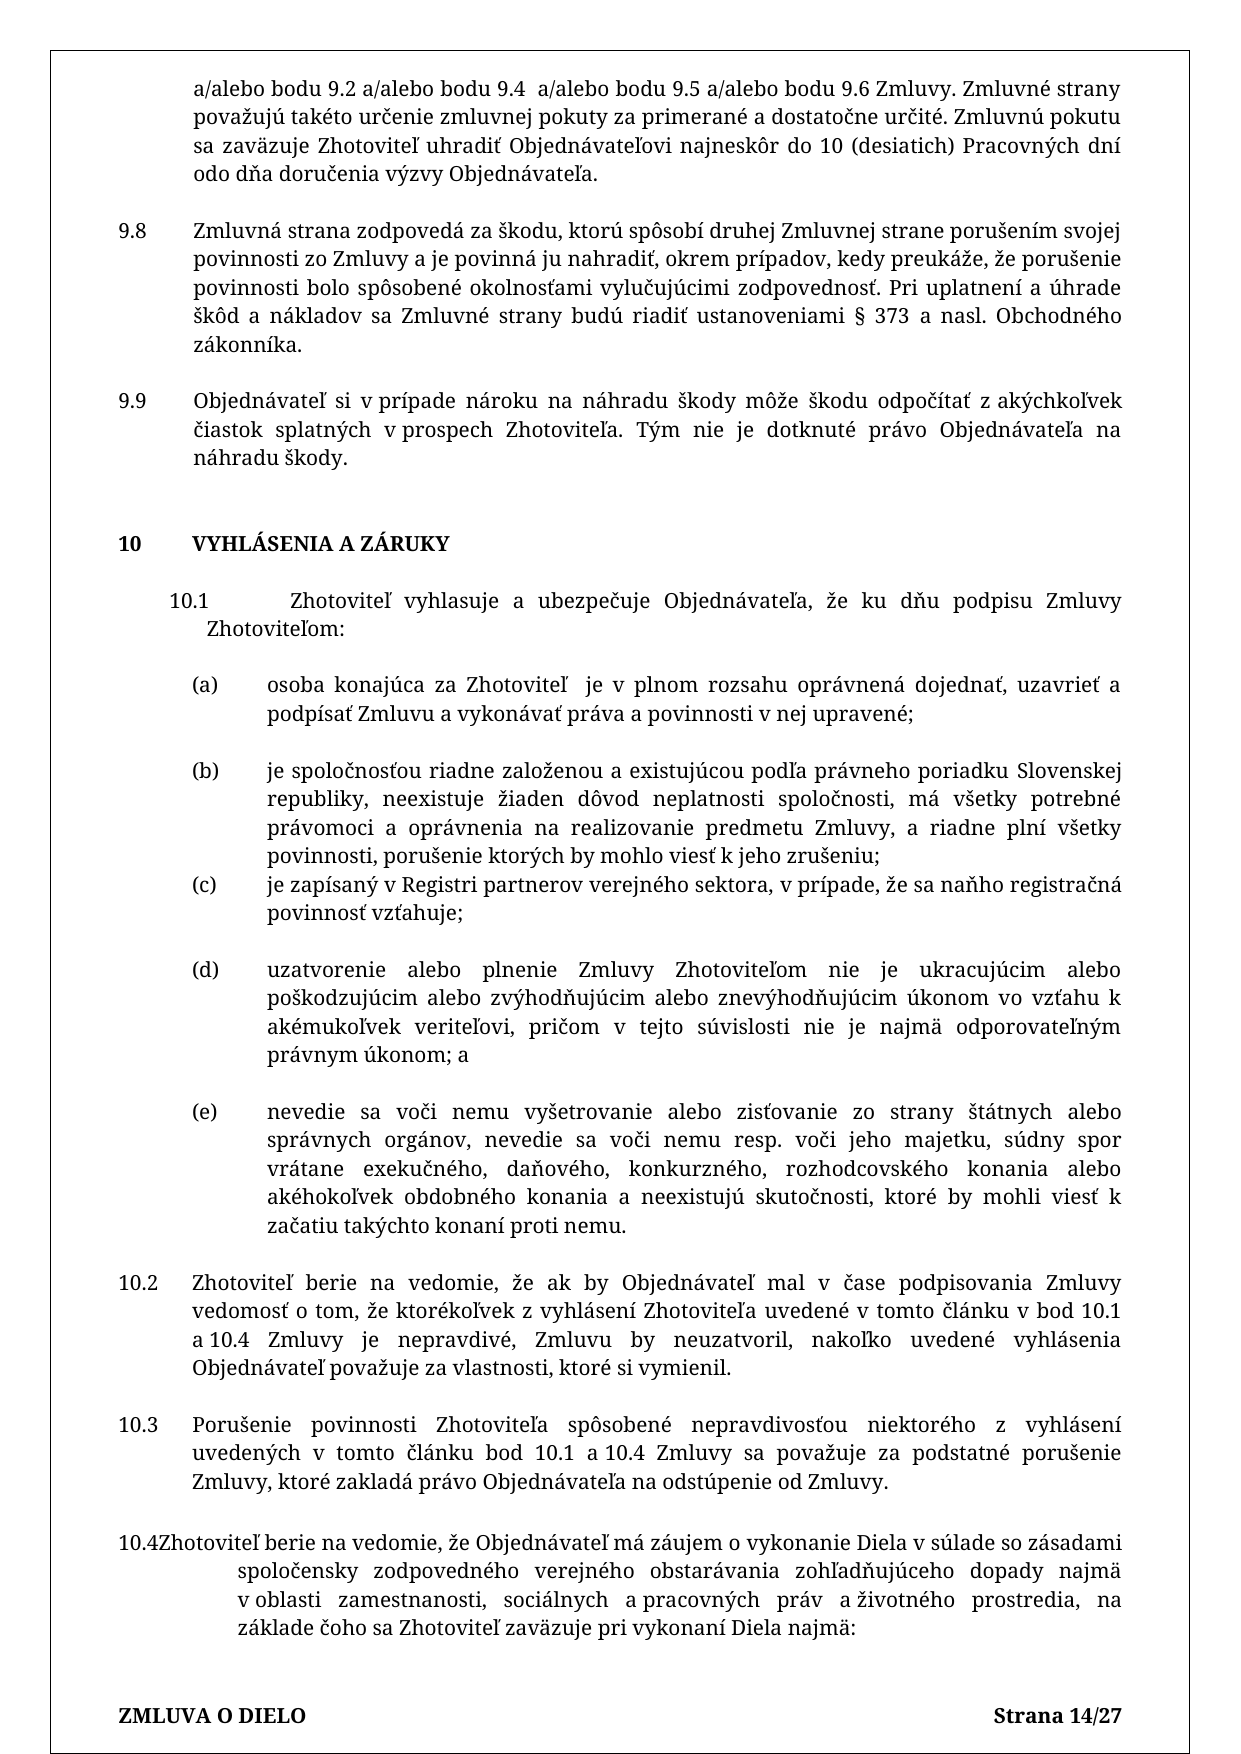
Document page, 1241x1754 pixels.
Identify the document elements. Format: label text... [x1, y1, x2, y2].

list Objednávateľ si v prípade nároku na náhradu škody môže škodu odpočítať z akýchkoľvek čiastok splatných v prospech Zhotoviteľa. Tým nie je dotknuté právo Objednávateľa na náhradu škody. [118, 387, 1122, 472]
list je spoločnosťou riadne založenou a existujúcou podľa právneho poriadku Slovenskej republiky, neexistuje žiaden dôvod neplatnosti spoločnosti, má všetky potrebné právomoci a oprávnenia na realizovanie predmetu Zmluvy, a riadne plní všetky povinnosti, porušenie ktorých by mohlo viesť k jeho zrušeniu; [192, 756, 1122, 870]
list Porušenie povinnosti Zhotoviteľa spôsobené nepravdivosťou niektorého z vyhlásení uvedených v tomto článku bod 10.1 a 10.4 Zmluvy sa považuje za podstatné porušenie Zmluvy, ktoré zakladá právo Objednávateľa na odstúpenie od Zmluvy. [118, 1410, 1122, 1495]
list Zhotoviteľ vyhlasuje a ubezpečuje Objednávateľa, že ku dňu podpisu Zmluvy Zhotoviteľom: [169, 586, 1122, 643]
list osoba konajúca za Zhotoviteľ je v plnom rozsahu oprávnená dojednať, uzavrieť a podpísať Zmluvu a vykonávať práva a povinnosti v nej upravené; [192, 671, 1122, 727]
list je zapísaný v Registri partnerov verejného sektora, v prípade, že sa naňho registračná povinnosť vzťahuje; [192, 870, 1122, 927]
list Zhotoviteľ berie na vedomie, že ak by Objednávateľ mal v čase podpisovania Zmluvy vedomosť o tom, že ktorékoľvek z vyhlásení Zhotoviteľa uvedené v tomto článku v bod 10.1 a 10.4 Zmluvy je nepravdivé, Zmluvu by neuzatvoril, nakoľko uvedené vyhlásenia Objednávateľ považuje za vlastnosti, ktoré si vymienil. [118, 1268, 1122, 1382]
list nevedie sa voči nemu vyšetrovanie alebo zisťovanie zo strany štátnych alebo správnych orgánov, nevedie sa voči nemu resp. voči jeho majetku, súdny spor vrátane exekučného, daňového, konkurzného, rozhodcovského konania alebo akéhokoľvek obdobného konania a neexistujú skutočnosti, ktoré by mohli viesť k začatiu takýchto konaní proti nemu. [192, 1097, 1122, 1239]
list Zmluvná strana zodpovedá za škodu, ktorú spôsobí druhej Zmluvnej strane porušením svojej povinnosti zo Zmluvy a je povinná ju nahradiť, okrem prípadov, kedy preukáže, že porušenie povinnosti bolo spôsobené okolnosťami vylučujúcimi zodpovednosť. Pri uplatnení a úhrade škôd a nákladov sa Zmluvné strany budú riadiť ustanoveniami § 373 a nasl. Obchodného zákonníka. [118, 216, 1122, 358]
list uzatvorenie alebo plnenie Zmluvy Zhotoviteľom nie je ukracujúcim alebo poškodzujúcim alebo zvýhodňujúcim alebo znevýhodňujúcim úkonom vo vzťahu k akémukoľvek veriteľovi, pričom v tejto súvislosti nie je najmä odporovateľným právnym úkonom; a [192, 955, 1122, 1069]
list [118, 74, 1122, 188]
subtitle VYHLÁSENIA A ZÁRUKY [118, 529, 1122, 557]
list Zhotoviteľ berie na vedomie, že Objednávateľ má záujem o vykonanie Diela v súlade so zásadami spoločensky zodpovedného verejného obstarávania zohľadňujúceho dopady najmä v oblasti zamestnanosti, sociálnych a pracovných práv a životného prostredia, na základe čoho sa Zhotoviteľ zaväzuje pri vykonaní Diela najmä: [118, 1528, 1122, 1642]
